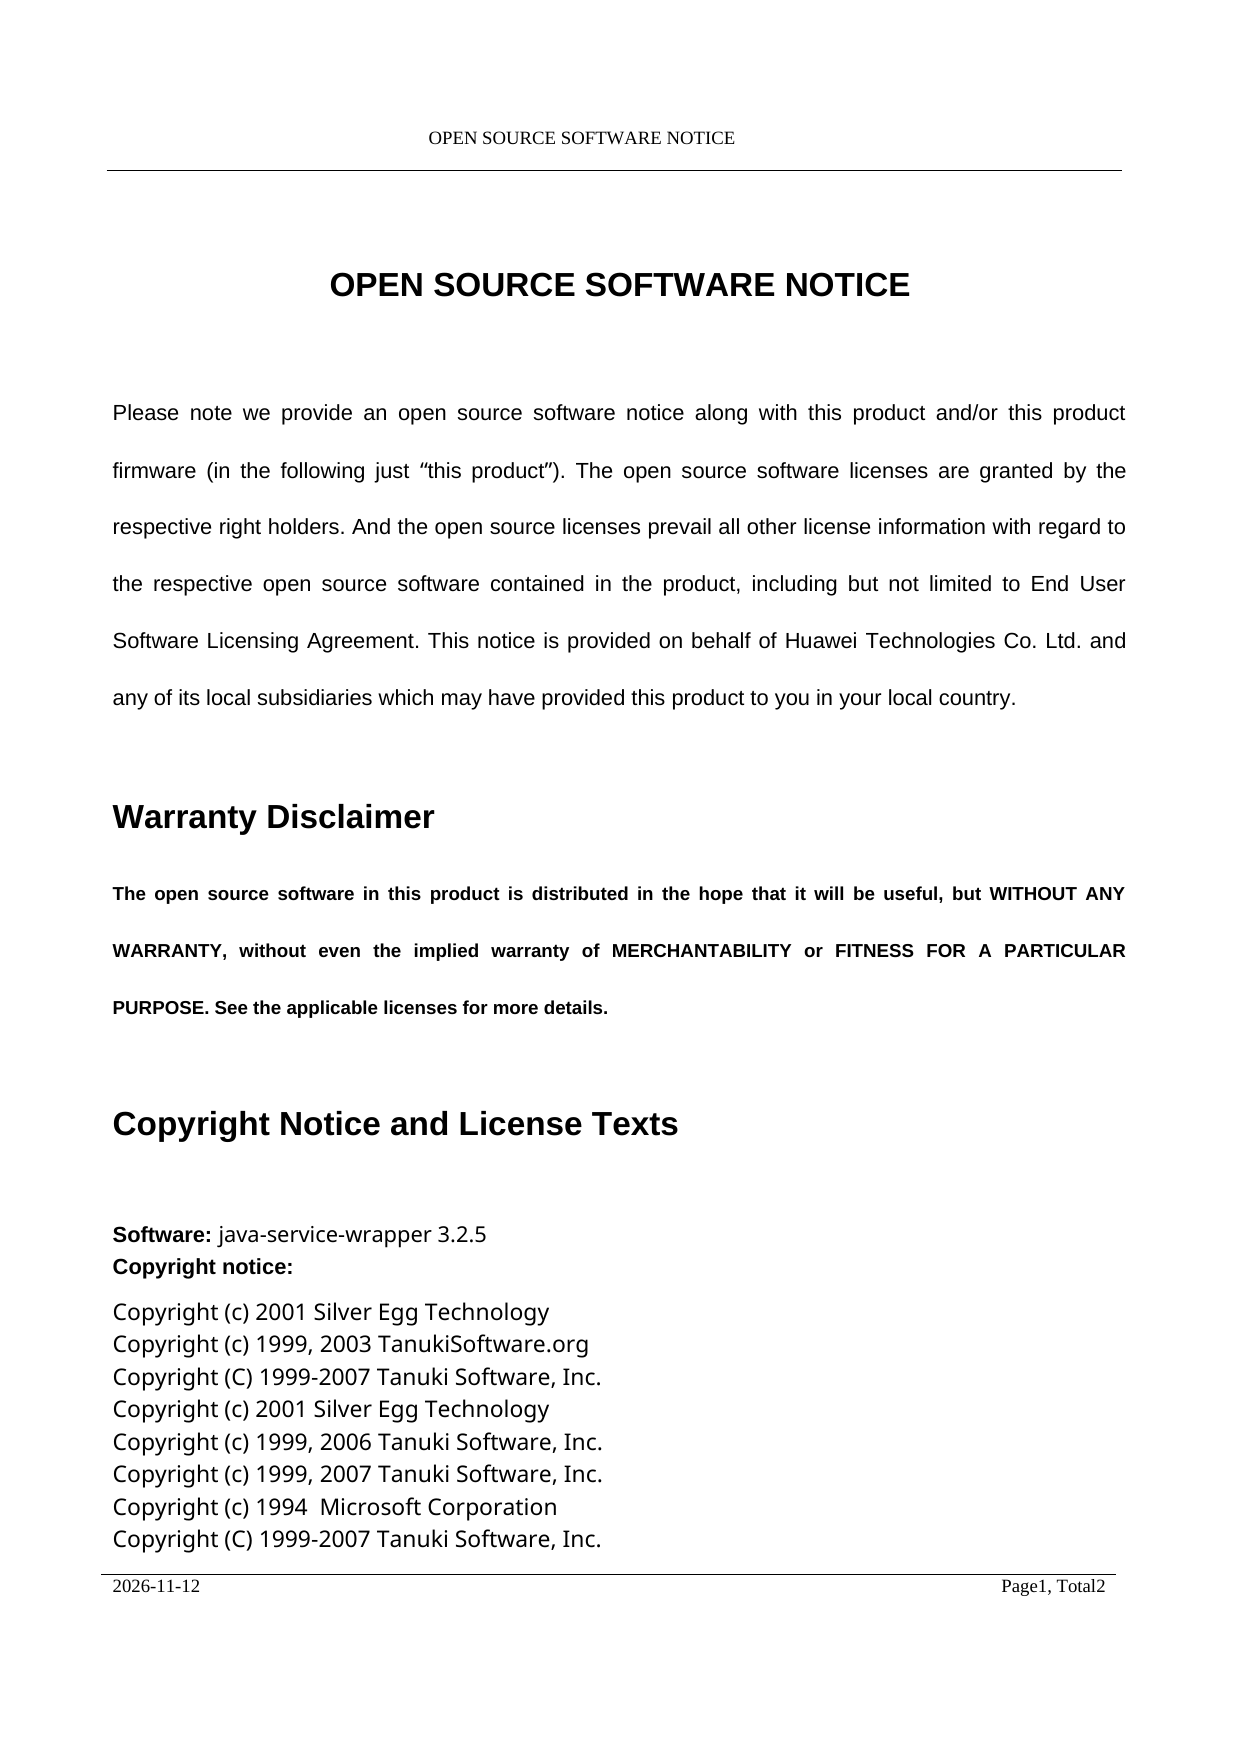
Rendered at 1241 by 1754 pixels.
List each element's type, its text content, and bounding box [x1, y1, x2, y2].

text Copyright Notice and License Texts [112, 1091, 1128, 1156]
text Please note we provide an open source software notice along with this product and/or this product firmware (in the following just “this product”). The open source software licenses are granted by the respective right holders. And the open source licenses prevail all other license information with regard to the respective open source software contained in the product, including but not limited to End User Software Licensing Agreement. This notice is provided on behalf of Huawei Technologies Co. Ltd. and any of its local subsidiaries which may have provided this product to you in your local country. [112, 397, 1128, 713]
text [112, 1295, 1128, 1555]
text The open source software in this product is distributed in the hope that it will be useful, but WITHOUT ANY WARRANTY, without even the implied warranty of MERCHANTABILITY or FITNESS FOR A PARTICULAR PURPOSE. See the applicable licenses for more details. [112, 877, 1128, 1024]
text OPEN SOURCE SOFTWARE NOTICE [112, 251, 1128, 316]
text Warranty Disclaimer [112, 784, 1128, 849]
text Copyright notice: [112, 1250, 1128, 1282]
text Software: java-service-wrapper 3.2.5 [112, 1217, 1128, 1250]
